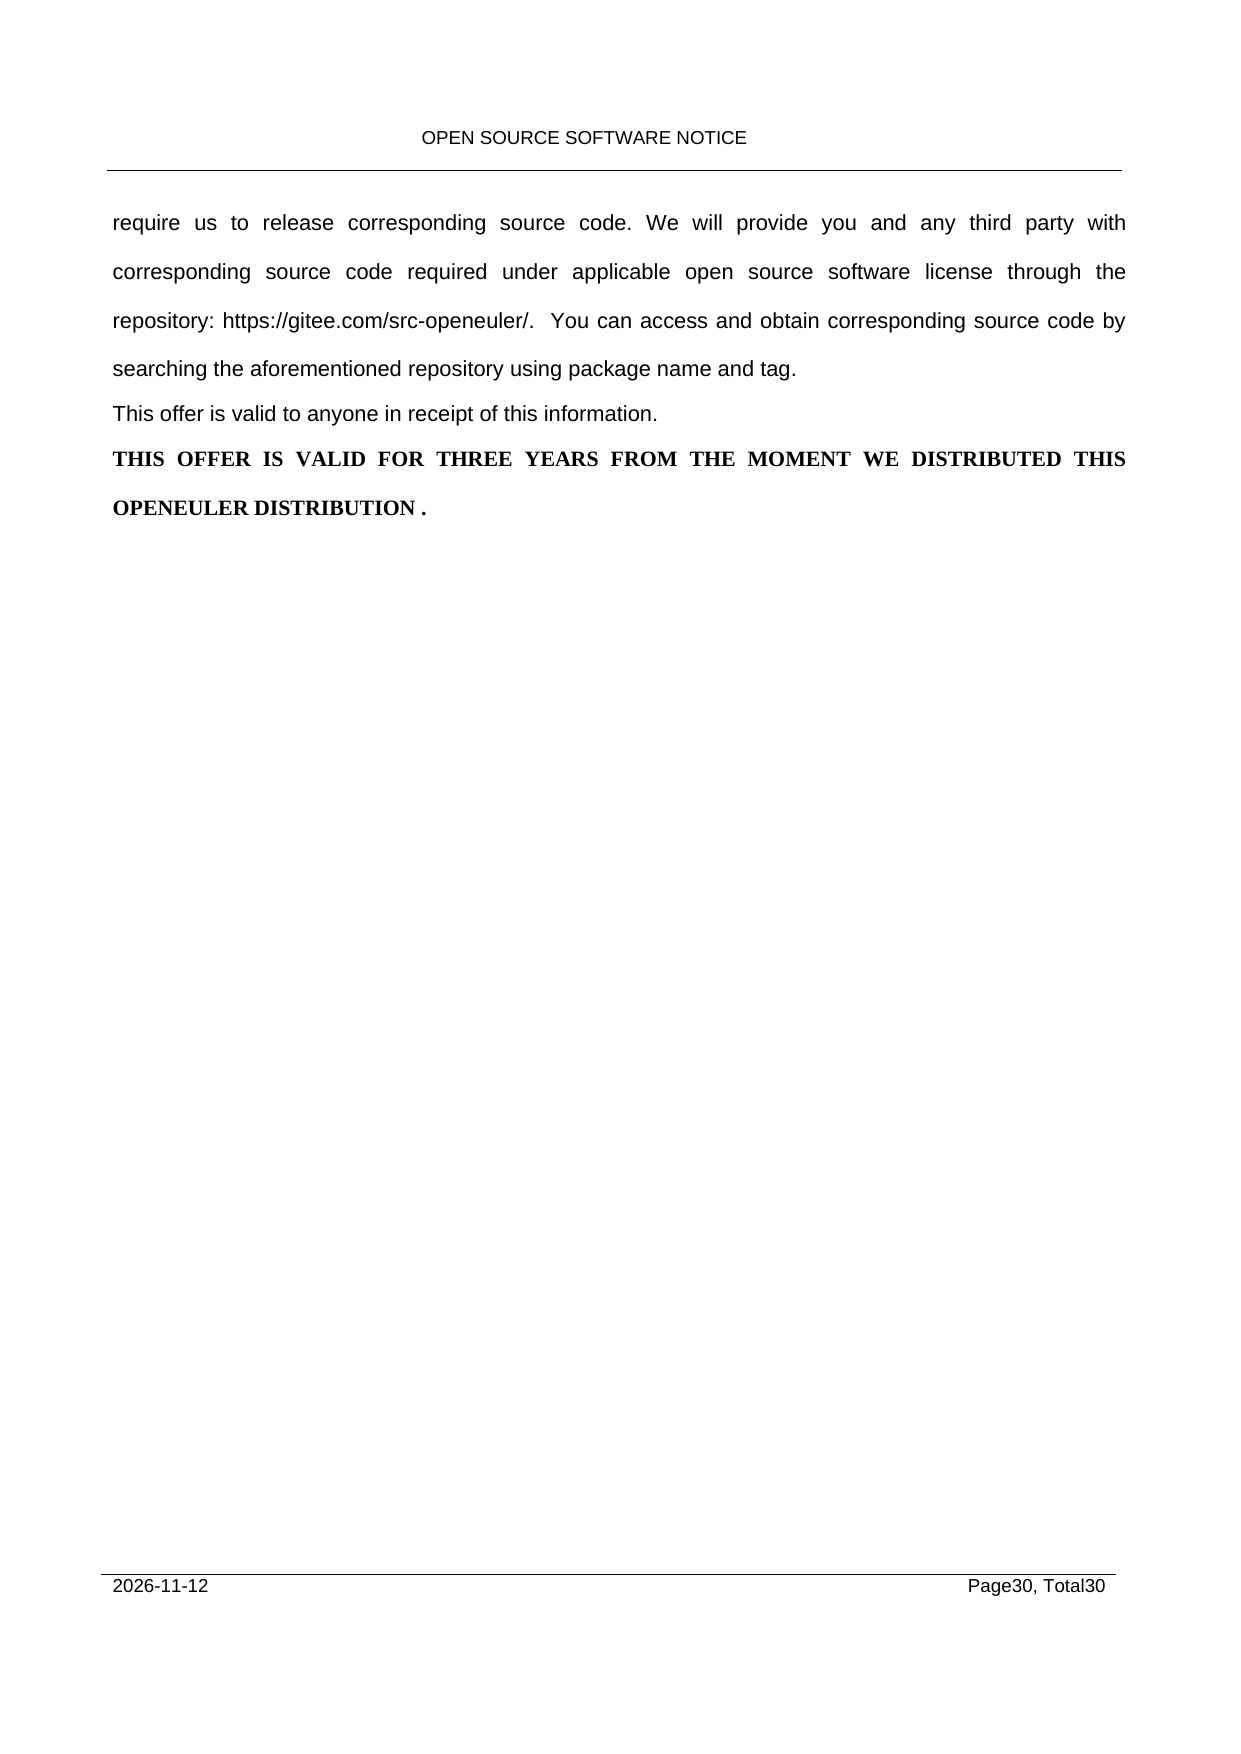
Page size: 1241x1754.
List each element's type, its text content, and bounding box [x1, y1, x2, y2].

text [112, 206, 1128, 385]
text THIS OFFER IS VALID FOR THREE YEARS FROM THE MOMENT WE DISTRIBUTED THIS OPENEULER DISTRIBUTION . [112, 443, 1128, 524]
text This offer is valid to anyone in receipt of this information. [112, 398, 1128, 430]
